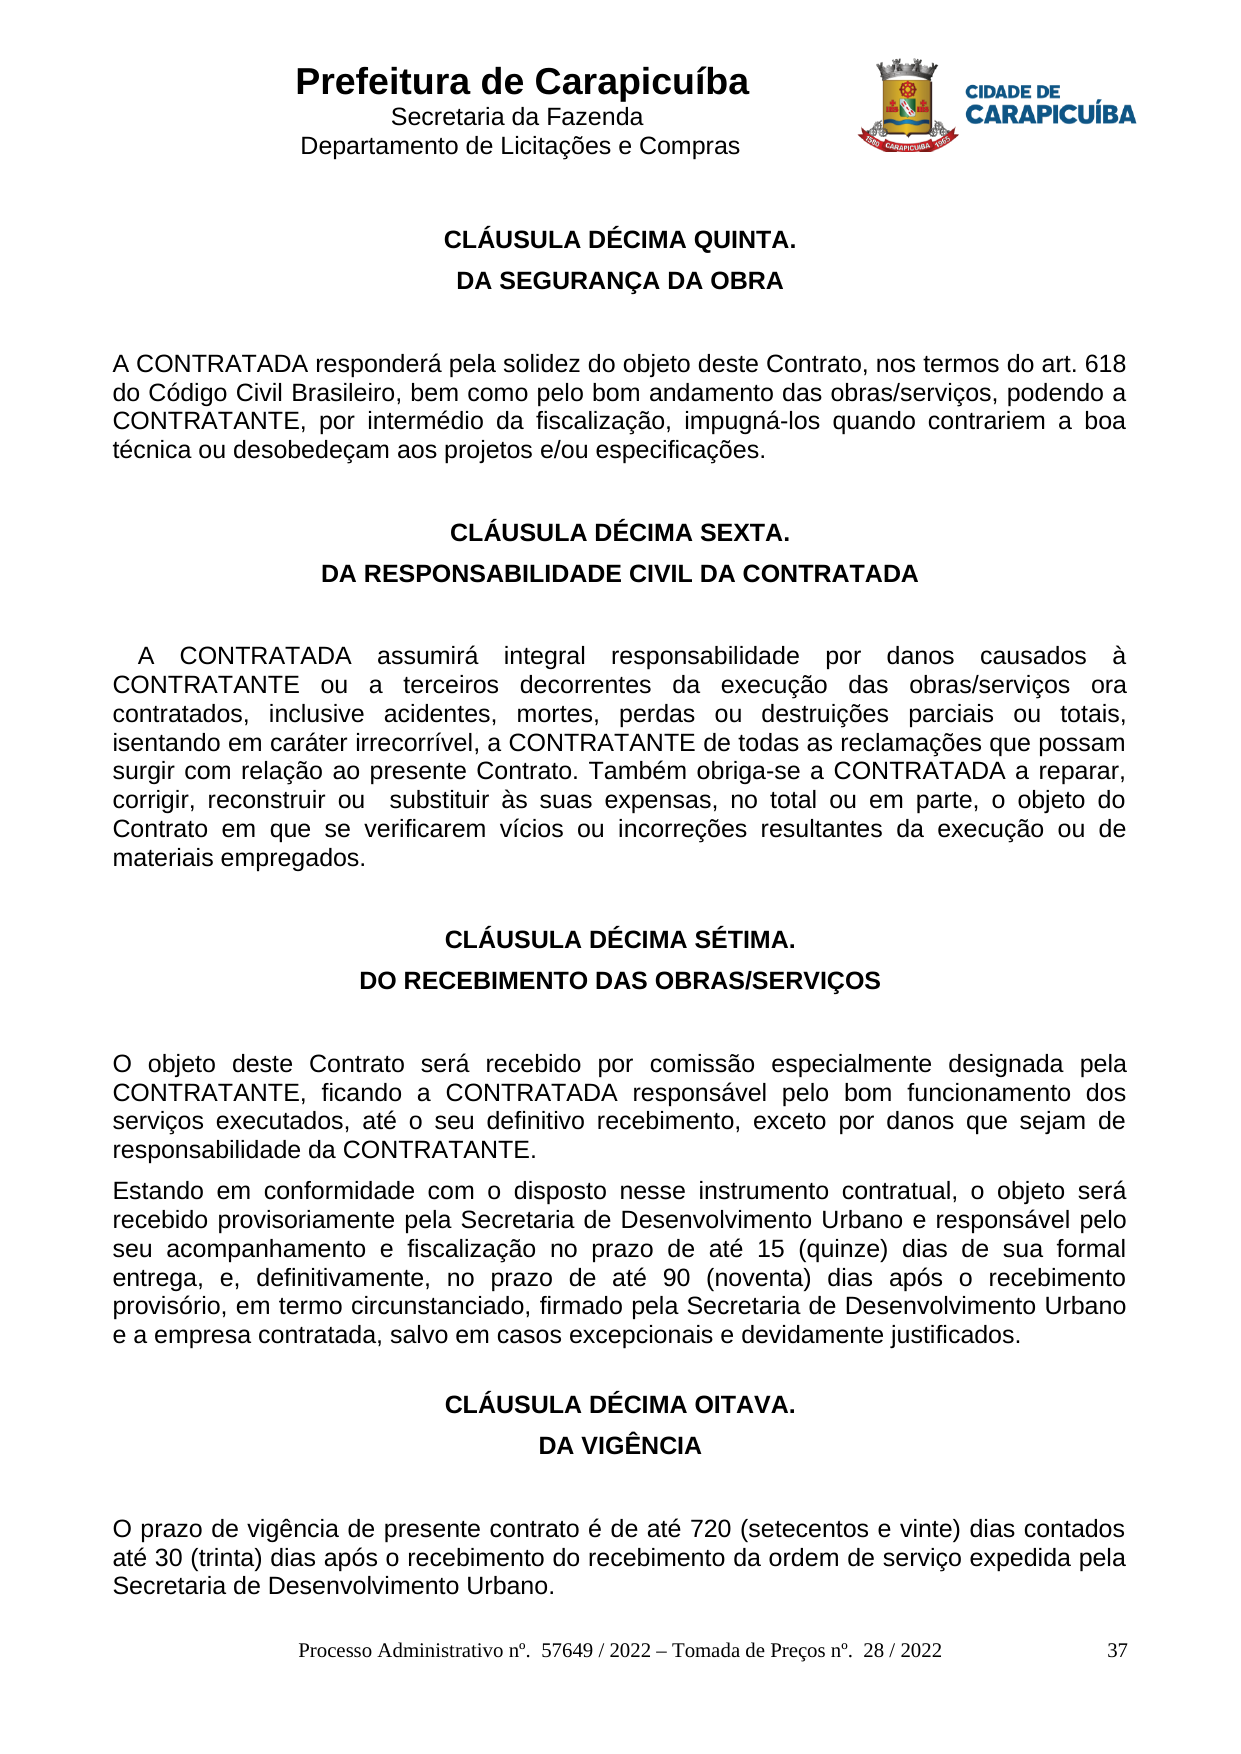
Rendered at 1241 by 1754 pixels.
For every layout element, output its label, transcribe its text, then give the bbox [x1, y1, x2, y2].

text O prazo de vigência de presente contrato é de até 720 (setecentos e vinte) dias contados até 30 (trinta) dias após o recebimento do recebimento da ordem de serviço expedida pela Secretaria de Desenvolvimento Urbano. [112, 1514, 1128, 1600]
text CLÁUSULA DÉCIMA SÉTIMA. [112, 925, 1128, 954]
text O objeto deste Contrato será recebido por comissão especialmente designada pela CONTRATANTE, ficando a CONTRATADA responsável pelo bom funcionamento dos serviços executados, até o seu definitivo recebimento, exceto por danos que sejam de responsabilidade da CONTRATANTE. [112, 1049, 1128, 1164]
text Estando em conformidade com o disposto nesse instrumento contratual, o objeto será recebido provisoriamente pela Secretaria de Desenvolvimento Urbano e responsável pelo seu acompanhamento e fiscalização no prazo de até 15 (quinze) dias de sua formal entrega, e, definitivamente, no prazo de até 90 (noventa) dias após o recebimento provisório, em termo circunstanciado, firmado pela Secretaria de Desenvolvimento Urbano e a empresa contratada, salvo em casos excepcionais e devidamente justificados. [112, 1176, 1128, 1349]
text DO RECEBIMENTO DAS OBRAS/SERVIÇOS [112, 966, 1128, 995]
text DA SEGURANÇA DA OBRA [112, 266, 1128, 295]
text CLÁUSULA DÉCIMA SEXTA. [112, 517, 1128, 546]
text A CONTRATADA responderá pela solidez do objeto deste Contrato, nos termos do art. 618 do Código Civil Brasileiro, bem como pelo bom andamento das obras/serviços, podendo a CONTRATANTE, por intermédio da fiscalização, impugná-los quando contrariem a boa técnica ou desobedeçam aos projetos e/ou especificações. [112, 349, 1128, 464]
text CLÁUSULA DÉCIMA QUINTA. [112, 225, 1128, 254]
picture [857, 57, 1139, 152]
text DA RESPONSABILIDADE CIVIL DA CONTRATADA [112, 559, 1128, 587]
text DA VIGÊNCIA [112, 1431, 1128, 1460]
text A CONTRATADA assumirá integral responsabilidade por danos causados à CONTRATANTE ou a terceiros decorrentes da execução das obras/serviços ora contratados, inclusive acidentes, mortes, perdas ou destruições parciais ou totais, isentando em caráter irrecorrível, a CONTRATANTE de todas as reclamações que possam surgir com relação ao presente Contrato. Também obriga-se a CONTRATADA a reparar, corrigir, reconstruir ou substituir às suas expensas, no total ou em parte, o objeto do Contrato em que se verificarem vícios ou incorreções resultantes da execução ou de materiais empregados. [112, 641, 1128, 871]
text CLÁUSULA DÉCIMA OITAVA. [112, 1390, 1128, 1419]
